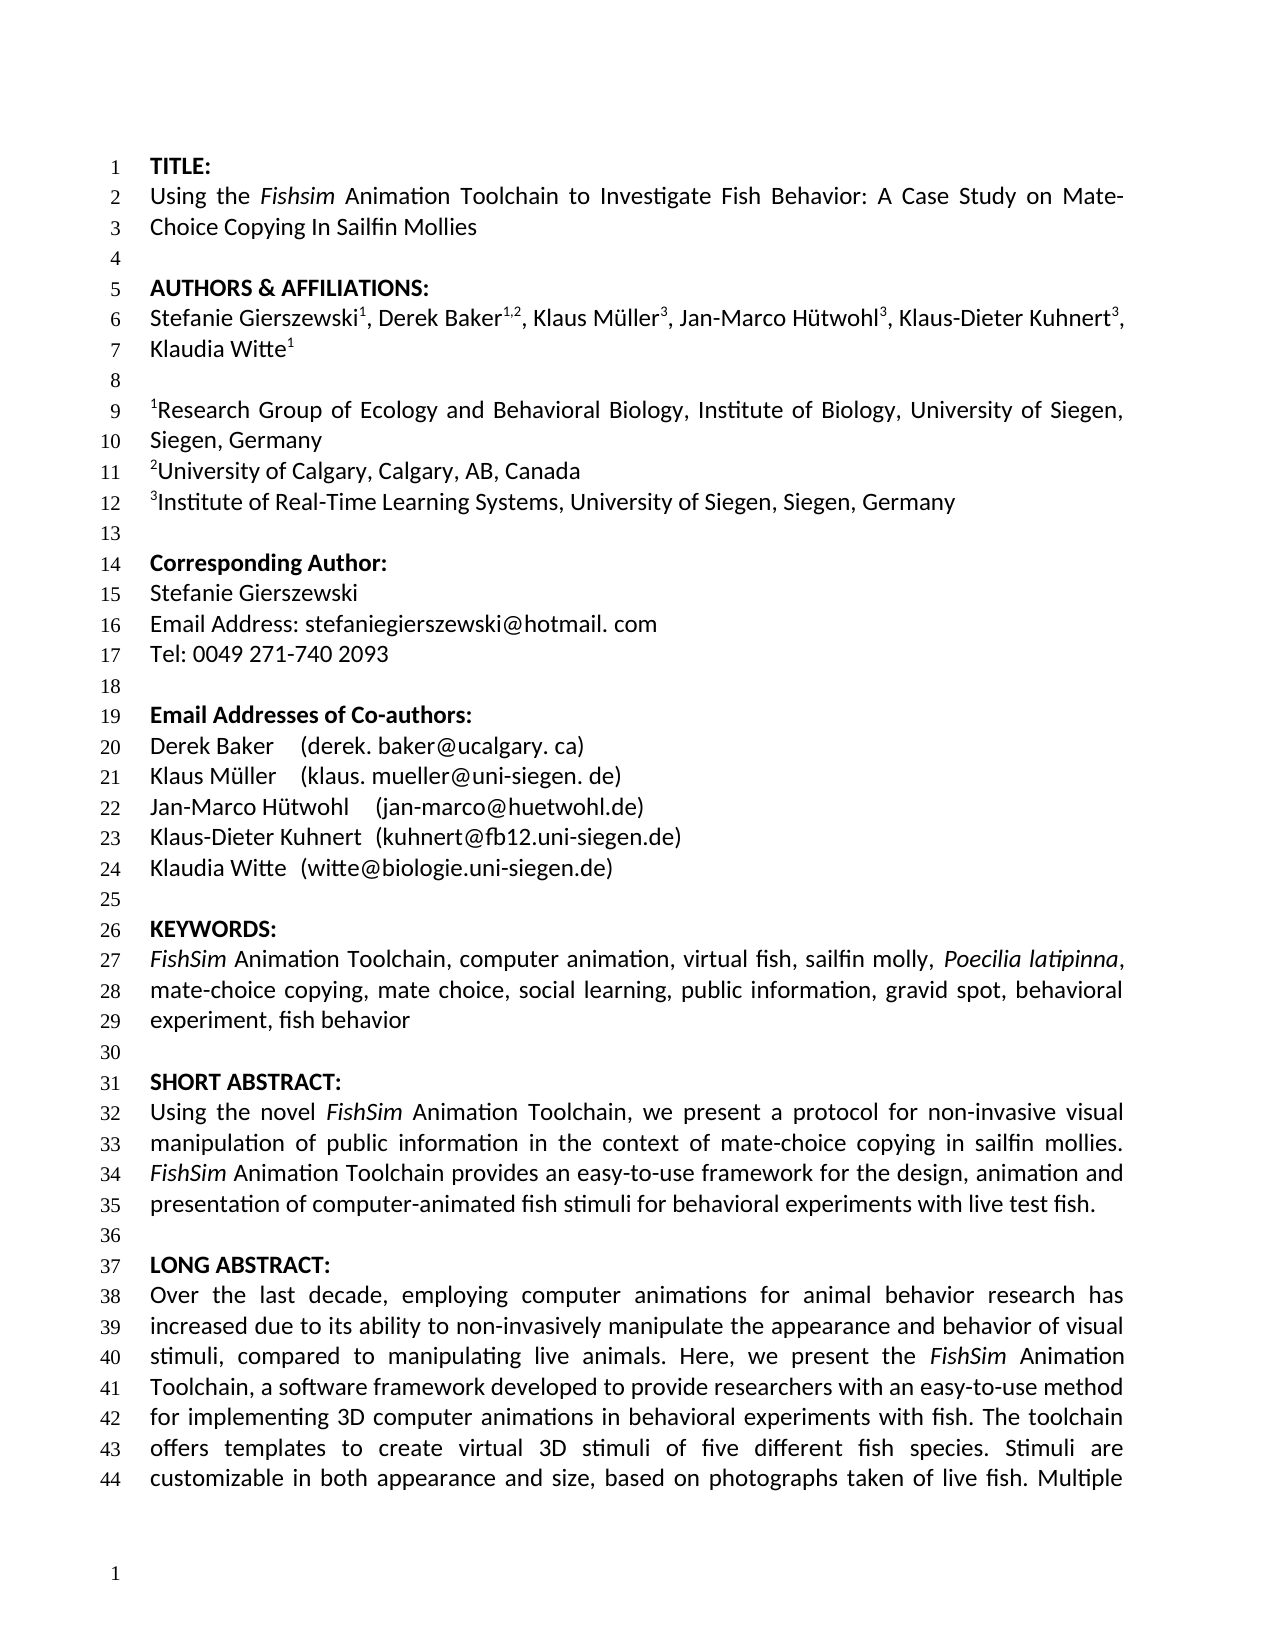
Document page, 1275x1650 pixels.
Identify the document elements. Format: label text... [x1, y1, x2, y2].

text Using the Fishsim Animation Toolchain to Investigate Fish Behavior: A Case Study on Mate-Choice Copying In Sailfin Mollies [150, 181, 1125, 242]
text Klaus-Dieter Kuhnert (kuhnert@fb12.uni-siegen.de) [150, 821, 1125, 852]
text SHORT ABSTRACT: [150, 1066, 1125, 1096]
text KEYWORDS: [150, 913, 1125, 943]
text LONG ABSTRACT: [150, 1249, 1125, 1279]
text AUTHORS & AFFILIATIONS: [150, 272, 1125, 303]
text Stefanie Gierszewski1, Derek Baker1,2, Klaus Müller3, Jan-Marco Hütwohl3, Klaus-Dieter Kuhnert3, Klaudia Witte1 [150, 303, 1125, 364]
text Stefanie Gierszewski [150, 577, 1125, 608]
text Email Addresses of Co-authors: [150, 699, 1125, 730]
text Using the novel FishSim Animation Toolchain, we present a protocol for non-invasive visual manipulation of public information in the context of mate-choice copying in sailfin mollies. FishSim Animation Toolchain provides an easy-to-use framework for the design, animation and presentation of computer-animated fish stimuli for behavioral experiments with live test fish. [150, 1096, 1125, 1218]
text Tel: 0049 271-740 2093 [150, 638, 1125, 669]
text Corresponding Author: [150, 547, 1125, 577]
text Klaus Müller (klaus. mueller@uni-siegen. de) [150, 760, 1125, 791]
text Email Address: stefaniegierszewski@hotmail. com [150, 608, 1125, 638]
text 1Research Group of Ecology and Behavioral Biology, Institute of Biology, University of Siegen, Siegen, Germany [150, 394, 1125, 455]
text Derek Baker (derek. baker@ucalgary. ca) [150, 730, 1125, 760]
text TITLE: [150, 150, 1125, 181]
text Klaudia Witte (witte@biologie.uni-siegen.de) [150, 852, 1125, 882]
text 2University of Calgary, Calgary, AB, Canada [150, 455, 1125, 486]
text Jan-Marco Hütwohl (jan-marco@huetwohl.de) [150, 791, 1125, 821]
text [150, 1279, 1125, 1493]
text FishSim Animation Toolchain, computer animation, virtual fish, sailfin molly, Poecilia latipinna, mate-choice copying, mate choice, social learning, public information, gravid spot, behavioral experiment, fish behavior [150, 943, 1125, 1035]
text 3Institute of Real-Time Learning Systems, University of Siegen, Siegen, Germany [150, 486, 1125, 516]
